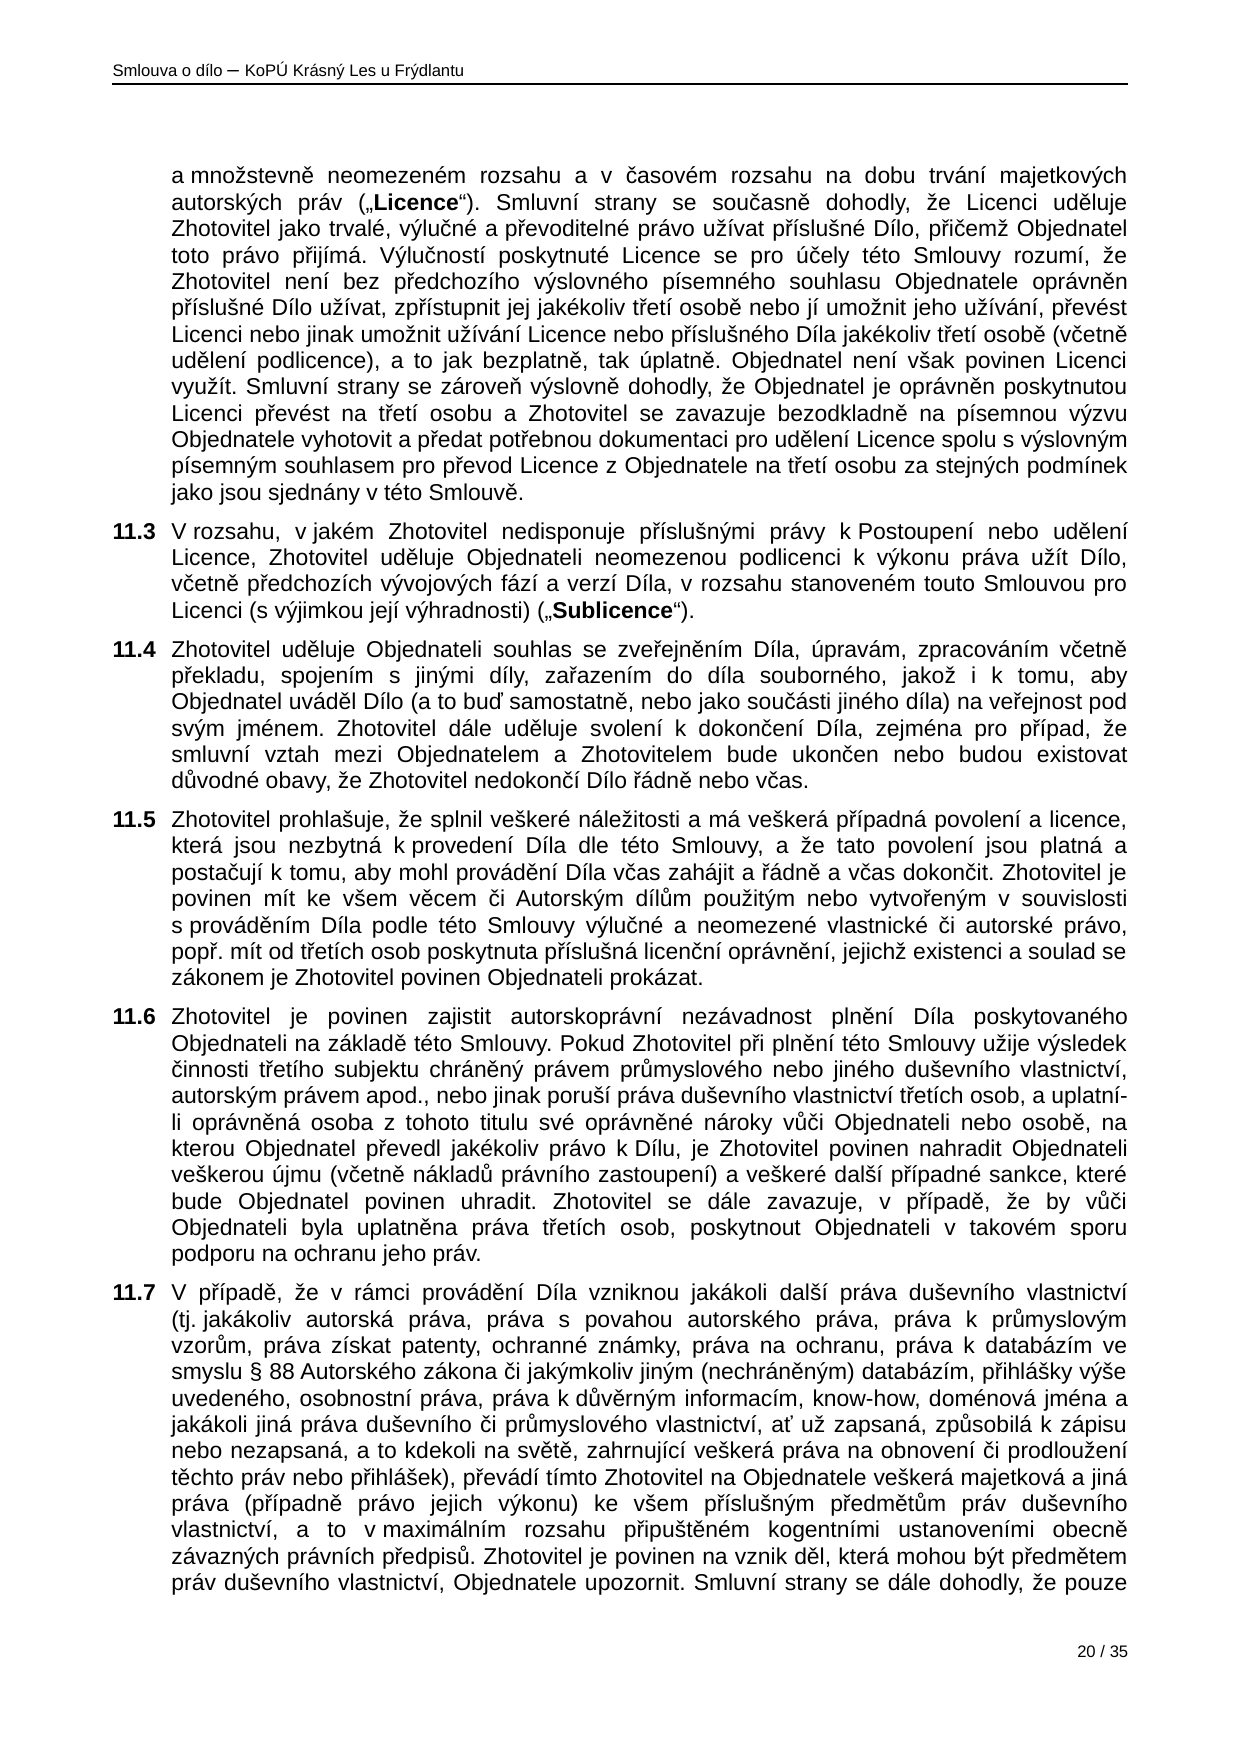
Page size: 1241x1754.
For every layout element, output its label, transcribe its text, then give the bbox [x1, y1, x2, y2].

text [112, 1279, 1128, 1595]
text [112, 162, 1128, 505]
text Zhotovitel uděluje Objednateli souhlas se zveřejněním Díla, úpravám, zpracováním včetně překladu, spojením s jinými díly, zařazením do díla souborného, jakož i k tomu, aby Objednatel uváděl Dílo (a to buď samostatně, nebo jako součásti jiného díla) na veřejnost pod svým jménem. Zhotovitel dále uděluje svolení k dokončení Díla, zejména pro případ, že smluvní vztah mezi Objednatelem a Zhotovitelem bude ukončen nebo budou existovat důvodné obavy, že Zhotovitel nedokončí Dílo řádně nebo včas. [112, 636, 1128, 794]
text Zhotovitel prohlašuje, že splnil veškeré náležitosti a má veškerá případná povolení a licence, která jsou nezbytná k provedení Díla dle této Smlouvy, a že tato povolení jsou platná a postačují k tomu, aby mohl provádění Díla včas zahájit a řádně a včas dokončit. Zhotovitel je povinen mít ke všem věcem či Autorským dílům použitým nebo vytvořeným v souvislosti s prováděním Díla podle této Smlouvy výlučné a neomezené vlastnické či autorské právo, popř. mít od třetích osob poskytnuta příslušná licenční oprávnění, jejichž existenci a soulad se zákonem je Zhotovitel povinen Objednateli prokázat. [112, 806, 1128, 991]
text V rozsahu, v jakém Zhotovitel nedisponuje příslušnými právy k Postoupení nebo udělení Licence, Zhotovitel uděluje Objednateli neomezenou podlicenci k výkonu práva užít Dílo, včetně předchozích vývojových fází a verzí Díla, v rozsahu stanoveném touto Smlouvou pro Licenci (s výjimkou její výhradnosti) („Sublicence“). [112, 518, 1128, 623]
text Zhotovitel je povinen zajistit autorskoprávní nezávadnost plnění Díla poskytovaného Objednateli na základě této Smlouvy. Pokud Zhotovitel při plnění této Smlouvy užije výsledek činnosti třetího subjektu chráněný právem průmyslového nebo jiného duševního vlastnictví, autorským právem apod., nebo jinak poruší práva duševního vlastnictví třetích osob, a uplatní-li oprávněná osoba z tohoto titulu své oprávněné nároky vůči Objednateli nebo osobě, na kterou Objednatel převedl jakékoliv právo k Dílu, je Zhotovitel povinen nahradit Objednateli veškerou újmu (včetně nákladů právního zastoupení) a veškeré další případné sankce, které bude Objednatel povinen uhradit. Zhotovitel se dále zavazuje, v případě, že by vůči Objednateli byla uplatněna práva třetích osob, poskytnout Objednateli v takovém sporu podporu na ochranu jeho práv. [112, 1003, 1128, 1267]
